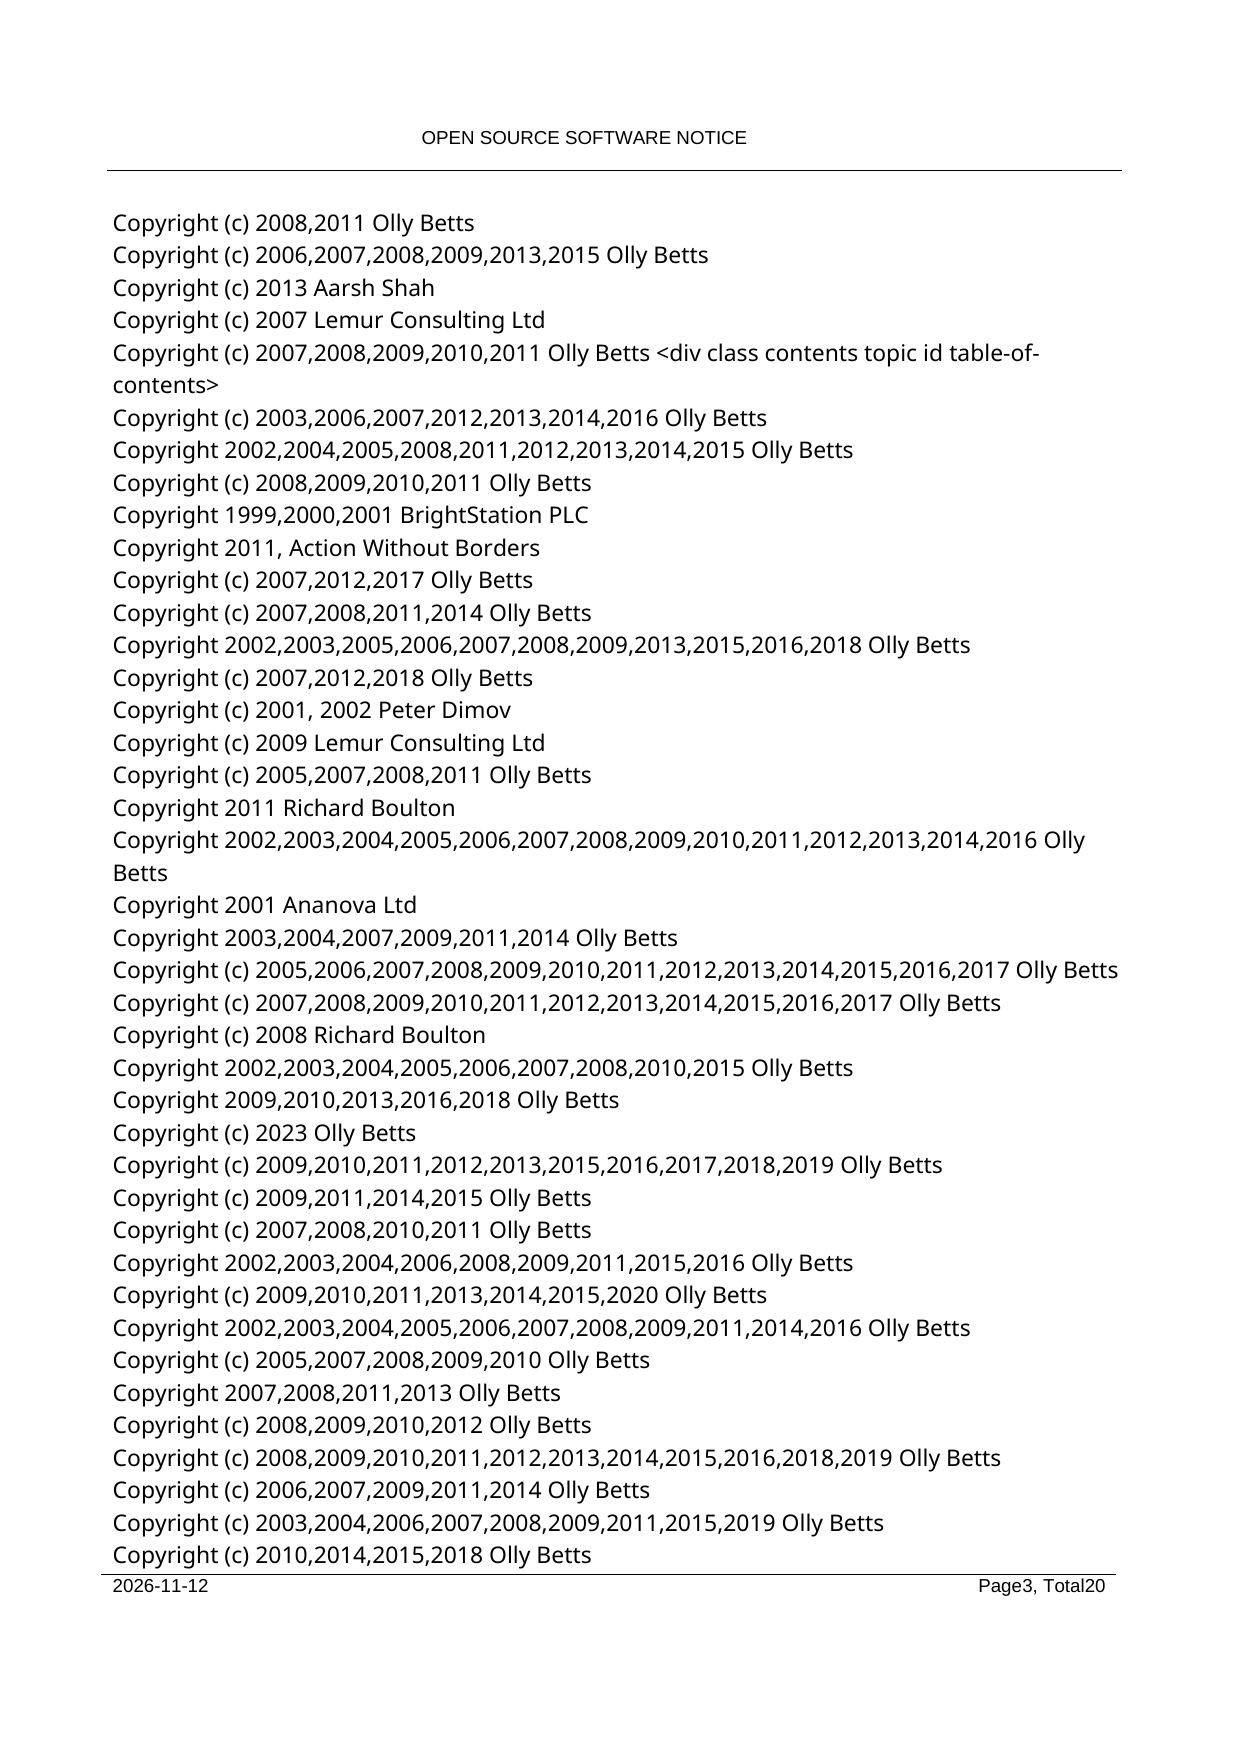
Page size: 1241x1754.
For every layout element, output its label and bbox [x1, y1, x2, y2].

text [112, 206, 1128, 1571]
